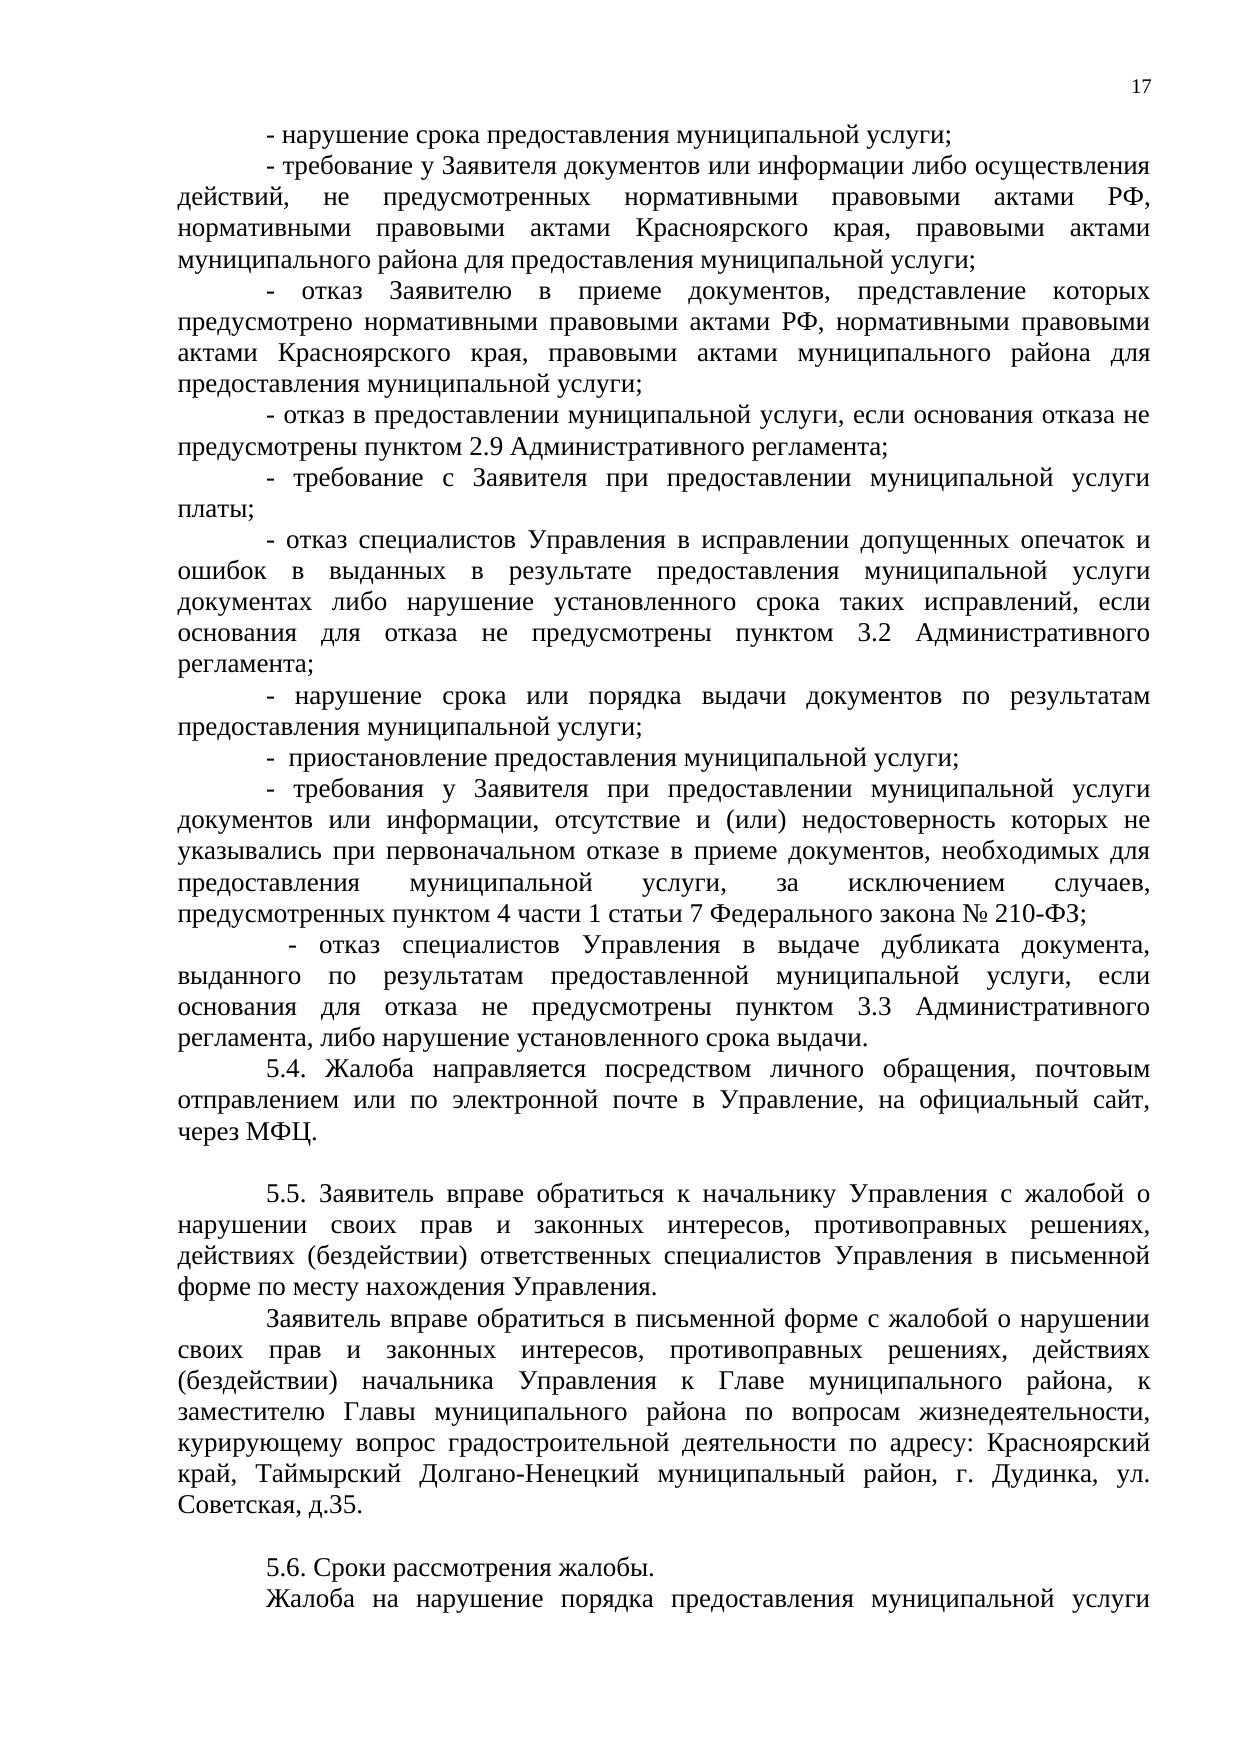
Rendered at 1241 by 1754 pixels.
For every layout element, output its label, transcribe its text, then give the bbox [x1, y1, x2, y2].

text Заявитель вправе обратиться в письменной форме с жалобой о нарушении своих прав и законных интересов, противоправных решениях, действиях (бездействии) начальника Управления к Главе муниципального района, к заместителю Главы муниципального района по вопросам жизнедеятельности, курирующему вопрос градостроительной деятельности по адресу: Красноярский край, Таймырский Долгано-Ненецкий муниципальный район, г. Дудинка, ул. Советская, д.35. [177, 1302, 1152, 1520]
text 5.4. Жалоба направляется посредством личного обращения, почтовым отправлением или по электронной почте в Управление, на официальный сайт, через МФЦ. [177, 1052, 1152, 1146]
text - требования у 3аявителя при предоставлении муниципальной услуги документов или информации, отсутствие и (или) недостоверность которых не указывались при первоначальном отказе в приеме документов, необходимых для предоставления муниципальной услуги, за исключением случаев, предусмотренных пунктом 4 части 1 статьи 7 Федерального закона № 210-ФЗ; [177, 772, 1152, 928]
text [177, 1582, 1152, 1613]
text - нарушение срока или порядка выдачи документов по результатам предоставления муниципальной услуги; [177, 679, 1152, 741]
text - приостановление предоставления муниципальной услуги; [177, 741, 1152, 772]
text - требование у Заявителя документов или информации либо осуществления действий, не предусмотренных нормативными правовыми актами РФ, нормативными правовыми актами Красноярского края, правовыми актами муниципального района для предоставления муниципальной услуги; [177, 149, 1152, 274]
text - отказ Заявителю в приеме документов, представление которых предусмотрено нормативными правовыми актами РФ, нормативными правовыми актами Красноярского края, правовыми актами муниципального района для предоставления муниципальной услуги; [177, 274, 1152, 398]
text - отказ специалистов Управления в выдаче дубликата документа, выданного по результатам предоставленной муниципальной услуги, если основания для отказа не предусмотрены пунктом 3.3 Административного регламента, либо нарушение установленного срока выдачи. [177, 928, 1152, 1052]
text - требование с Заявителя при предоставлении муниципальной услуги платы; [177, 461, 1152, 523]
text - отказ в предоставлении муниципальной услуги, если основания отказа не предусмотрены пунктом 2.9 Административного регламента; [177, 398, 1152, 461]
text - отказ специалистов Управления в исправлении допущенных опечаток и ошибок в выданных в результате предоставления муниципальной услуги документах либо нарушение установленного срока таких исправлений, если основания для отказа не предусмотрены пунктом 3.2 Административного регламента; [177, 523, 1152, 679]
text 5.5. Заявитель вправе обратиться к начальнику Управления с жалобой о нарушении своих прав и законных интересов, противоправных решениях, действиях (бездействии) ответственных специалистов Управления в письменной форме по месту нахождения Управления. [177, 1177, 1152, 1302]
text - нарушение срока предоставления муниципальной услуги; [177, 118, 1152, 149]
text 5.6. Сроки рассмотрения жалобы. [177, 1551, 1152, 1582]
